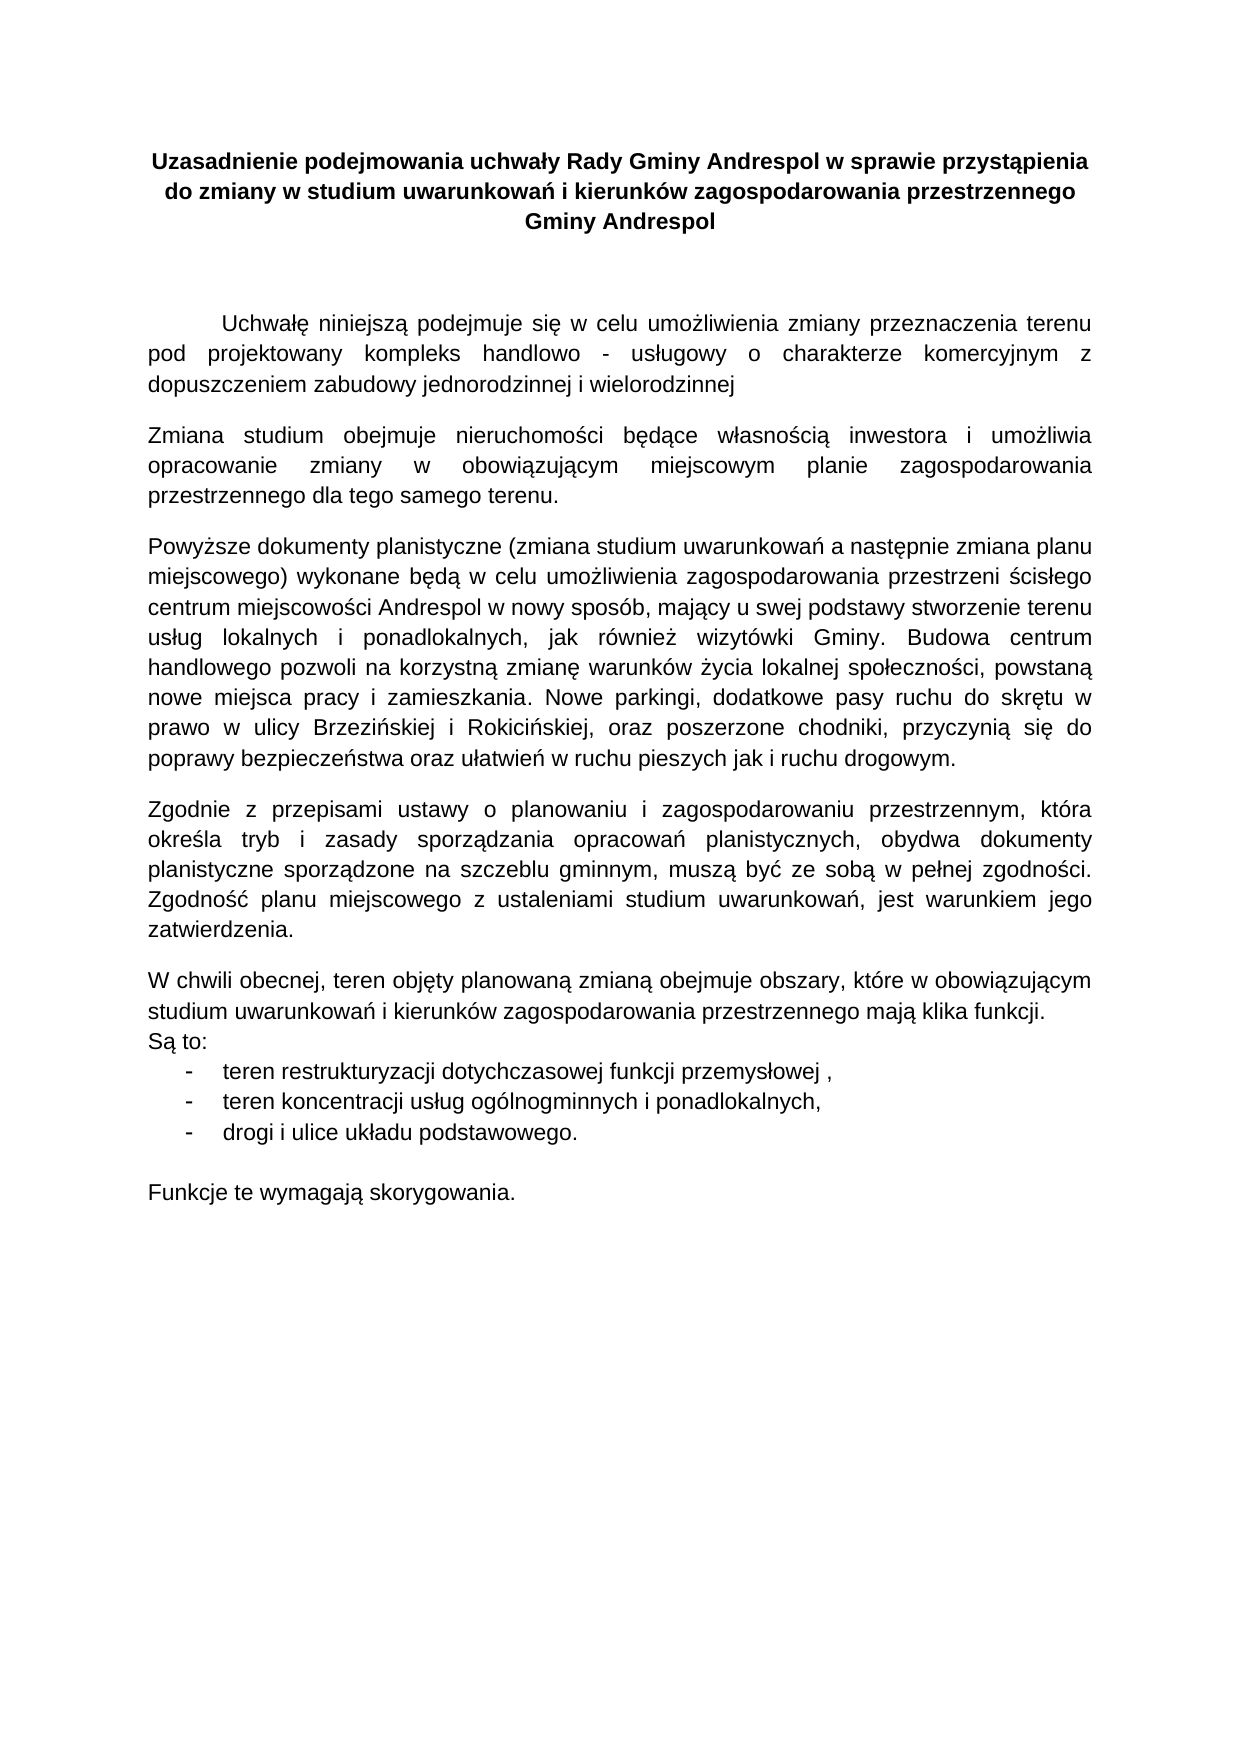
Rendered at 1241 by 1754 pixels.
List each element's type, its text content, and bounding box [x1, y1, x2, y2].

text Są to: [148, 1028, 1093, 1054]
text Uzasadnienie podejmowania uchwały Rady Gminy Andrespol w sprawie przystąpienia do zmiany w studium uwarunkowań i kierunków zagospodarowania przestrzennego Gminy Andrespol [148, 148, 1093, 234]
list teren restrukturyzacji dotychczasowej funkcji przemysłowej , [185, 1058, 1093, 1084]
text Zgodnie z przepisami ustawy o planowaniu i zagospodarowaniu przestrzennym, która określa tryb i zasady sporządzania opracowań planistycznych, obydwa dokumenty planistyczne sporządzone na szczeblu gminnym, muszą być ze sobą w pełnej zgodności. Zgodność planu miejscowego z ustaleniami studium uwarunkowań, jest warunkiem jego zatwierdzenia. [148, 796, 1093, 943]
list teren koncentracji usług ogólnogminnych i ponadlokalnych, [185, 1088, 1093, 1114]
list drogi i ulice układu podstawowego. [185, 1118, 1093, 1145]
text Funkcje te wymagają skorygowania. [148, 1179, 1093, 1205]
text Powyższe dokumenty planistyczne (zmiana studium uwarunkowań a następnie zmiana planu miejscowego) wykonane będą w celu umożliwienia zagospodarowania przestrzeni ścisłego centrum miejscowości Andrespol w nowy sposób, mający u swej podstawy stworzenie terenu usług lokalnych i ponadlokalnych, jak również wizytówki Gminy. Budowa centrum handlowego pozwoli na korzystną zmianę warunków życia lokalnej społeczności, powstaną nowe miejsca pracy i zamieszkania. Nowe parkingi, dodatkowe pasy ruchu do skrętu w prawo w ulicy Brzezińskiej i Rokicińskiej, oraz poszerzone chodniki, przyczynią się do poprawy bezpieczeństwa oraz ułatwień w ruchu pieszych jak i ruchu drogowym. [148, 533, 1093, 771]
text Zmiana studium obejmuje nieruchomości będące własnością inwestora i umożliwia opracowanie zmiany w obowiązującym miejscowym planie zagospodarowania przestrzennego dla tego samego terenu. [148, 422, 1093, 508]
text Uchwałę niniejszą podejmuje się w celu umożliwienia zmiany przeznaczenia terenu pod projektowany kompleks handlowo - usługowy o charakterze komercyjnym z dopuszczeniem zabudowy jednorodzinnej i wielorodzinnej [148, 310, 1093, 397]
text W chwili obecnej, teren objęty planowaną zmianą obejmuje obszary, które w obowiązującym studium uwarunkowań i kierunków zagospodarowania przestrzennego mają klika funkcji. [148, 967, 1093, 1024]
